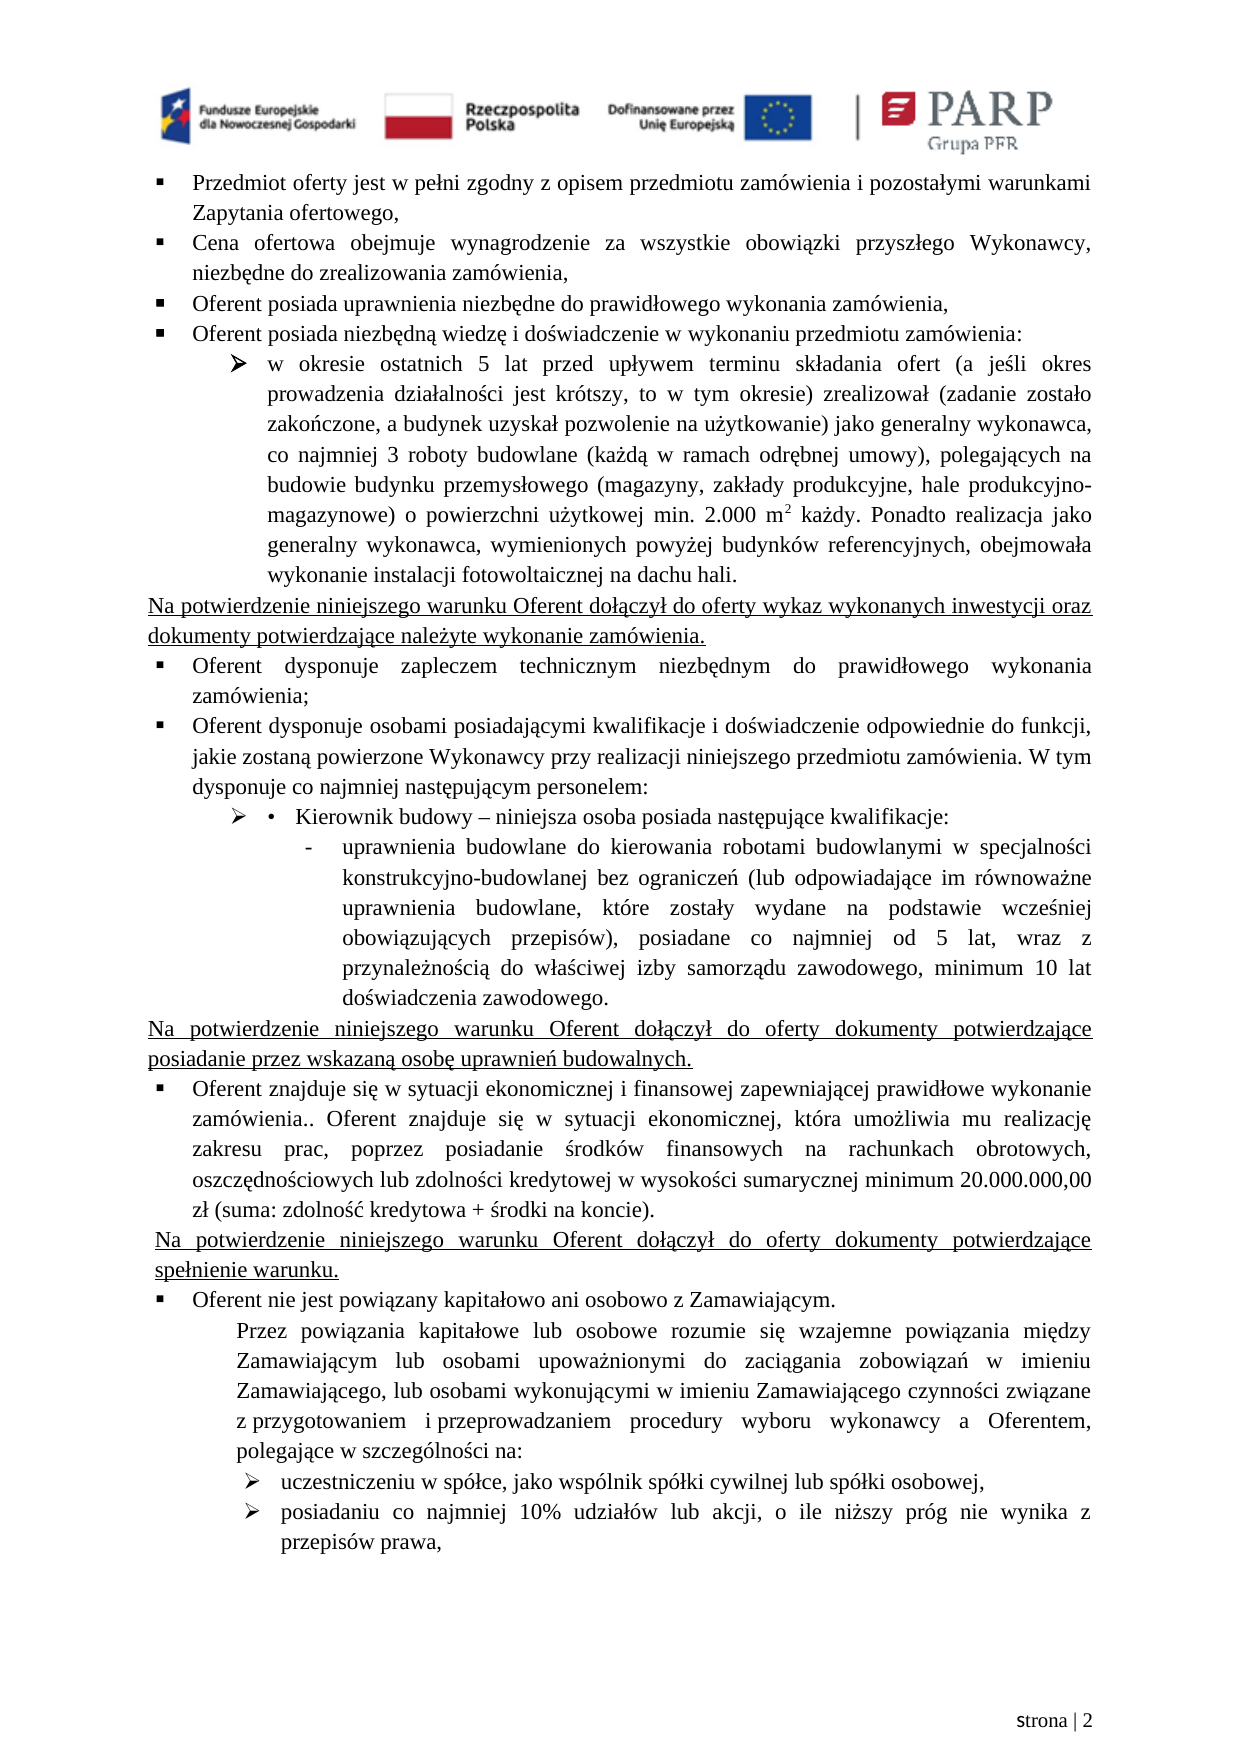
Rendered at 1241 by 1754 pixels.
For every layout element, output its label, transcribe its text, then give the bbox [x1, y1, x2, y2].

text Na potwierdzenie niniejszego warunku Oferent dołączył do oferty dokumenty potwierdzające spełnienie warunku. [154, 1226, 1093, 1283]
list Oferent dysponuje zapleczem technicznym niezbędnym do prawidłowego wykonania zamówienia; [154, 652, 1093, 709]
list Cena ofertowa obejmuje wynagrodzenie za wszystkie obowiązki przyszłego Wykonawcy, niezbędne do zrealizowania zamówienia, [154, 229, 1093, 286]
text Przez powiązania kapitałowe lub osobowe rozumie się wzajemne powiązania między Zamawiającym lub osobami upoważnionymi do zaciągania zobowiązań w imieniu Zamawiającego, lub osobami wykonującymi w imieniu Zamawiającego czynności związane z przygotowaniem i przeprowadzaniem procedury wyboru wykonawcy a Oferentem, polegające w szczególności na: [236, 1317, 1093, 1464]
list uprawnienia budowlane do kierowania robotami budowlanymi w specjalności konstrukcyjno-budowlanej bez ograniczeń (lub odpowiadające im równoważne uprawnienia budowlane, które zostały wydane na podstawie wcześniej obowiązujących przepisów), posiadane co najmniej od 5 lat, wraz z przynależnością do właściwej izby samorządu zawodowego, minimum 10 lat doświadczenia zawodowego. [304, 833, 1093, 1011]
text Na potwierdzenie niniejszego warunku Oferent dołączył do oferty dokumenty potwierdzające posiadanie przez wskazaną osobę uprawnień budowalnych. [148, 1039, 1093, 1071]
list posiadaniu co najmniej 10% udziałów lub akcji, o ile niższy próg nie wynika z przepisów prawa, [243, 1498, 1093, 1554]
picture [147, 73, 1084, 169]
list Oferent znajduje się w sytuacji ekonomicznej i finansowej zapewniającej prawidłowe wykonanie zamówienia.. Oferent znajduje się w sytuacji ekonomicznej, która umożliwia mu realizację zakresu prac, poprzez posiadanie środków finansowych na rachunkach obrotowych, oszczędnościowych lub zdolności kredytowej w wysokości sumarycznej minimum 20.000.000,00 zł (suma: zdolność kredytowa + środki na koncie). [154, 1075, 1093, 1222]
text Na potwierdzenie niniejszego warunku Oferent dołączył do oferty wykaz wykonanych inwestycji oraz dokumenty potwierdzające należyte wykonanie zamówienia. [148, 592, 1093, 615]
list • Kierownik budowy – niniejsza osoba posiada następujące kwalifikacje: [229, 803, 1093, 829]
text Na potwierdzenie niniejszego warunku Oferent dołączył do oferty wykaz wykonanych inwestycji oraz dokumenty potwierdzające należyte wykonanie zamówienia. [148, 616, 1093, 648]
text Na potwierdzenie niniejszego warunku Oferent dołączył do oferty dokumenty potwierdzające posiadanie przez wskazaną osobę uprawnień budowalnych. [148, 1014, 1093, 1038]
list Oferent posiada niezbędną wiedzę i doświadczenie w wykonaniu przedmiotu zamówienia: [154, 320, 1093, 346]
list w okresie ostatnich 5 lat przed upływem terminu składania ofert (a jeśli okres prowadzenia działalności jest krótszy, to w tym okresie) zrealizował (zadanie zostało zakończone, a budynek uzyskał pozwolenie na użytkowanie) jako generalny wykonawca, co najmniej 3 roboty budowlane (każdą w ramach odrębnej umowy), polegających na budowie budynku przemysłowego (magazyny, zakłady produkcyjne, hale produkcyjno-magazynowe) o powierzchni użytkowej min. 2.000 m2 każdy. Ponadto realizacja jako generalny wykonawca, wymienionych powyżej budynków referencyjnych, obejmowała wykonanie instalacji fotowoltaicznej na dachu hali. [229, 350, 1093, 588]
list Oferent posiada uprawnienia niezbędne do prawidłowego wykonania zamówienia, [154, 289, 1093, 316]
list Przedmiot oferty jest w pełni zgodny z opisem przedmiotu zamówienia i pozostałymi warunkami Zapytania ofertowego, [154, 169, 1093, 225]
list Oferent nie jest powiązany kapitałowo ani osobowo z Zamawiającym. [154, 1286, 1093, 1313]
list Oferent dysponuje osobami posiadającymi kwalifikacje i doświadczenie odpowiednie do funkcji, jakie zostaną powierzone Wykonawcy przy realizacji niniejszego przedmiotu zamówienia. W tym dysponuje co najmniej następującym personelem: [154, 712, 1093, 799]
list uczestniczeniu w spółce, jako wspólnik spółki cywilnej lub spółki osobowej, [243, 1468, 1093, 1494]
